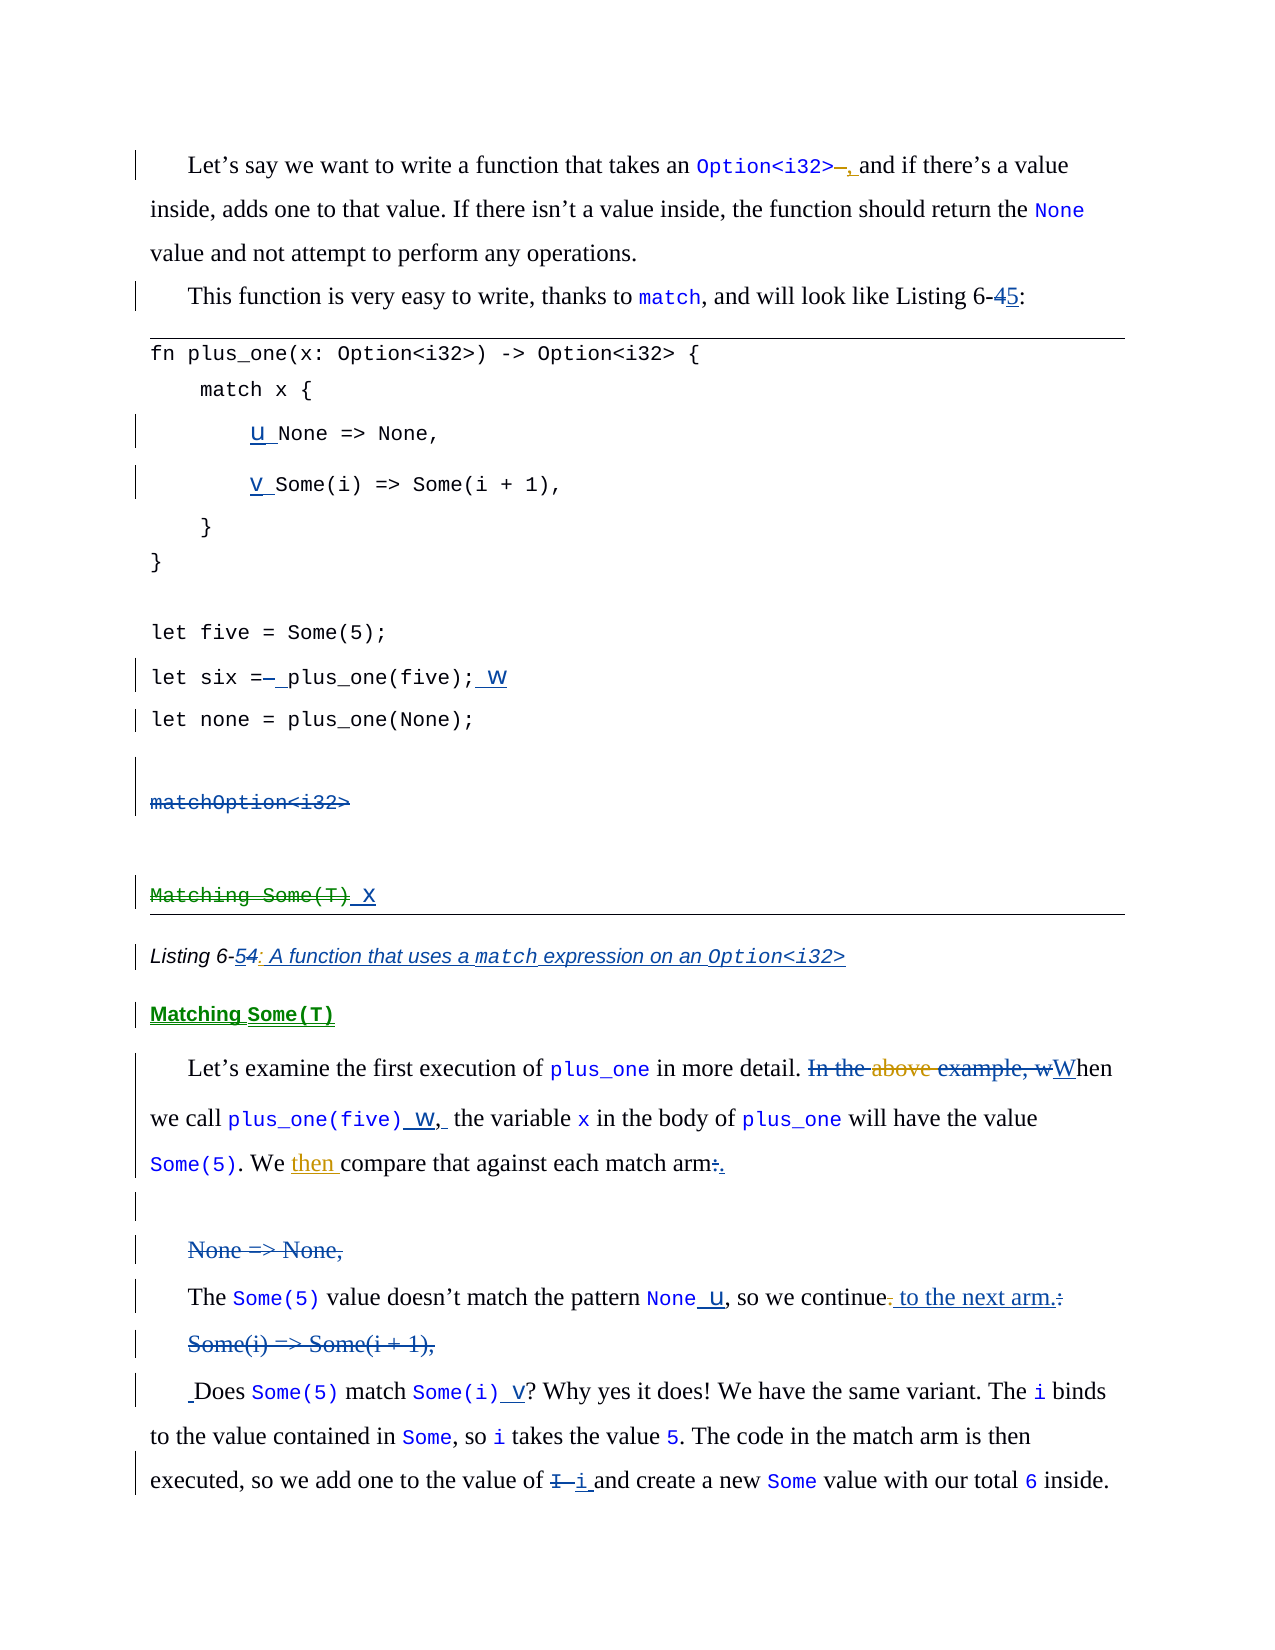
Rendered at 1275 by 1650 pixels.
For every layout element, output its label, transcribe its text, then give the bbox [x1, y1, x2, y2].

text None => None, [150, 414, 1125, 448]
text The Some(5) value doesn’t match the pattern None, so we continue [150, 1278, 1125, 1313]
text Some(i) => Some(i + 1), [150, 465, 1125, 499]
text let none = plus_one(None); [150, 709, 1125, 732]
text Listing 6- [150, 944, 1125, 970]
text Let’s say we want to write a function that takes an Option<i32>and if there’s a value inside, adds one to that value. If there isn’t a value inside, the function should return the None value and not attempt to perform any operations. [150, 150, 1125, 267]
text Does Some(5) match Some(i)? Why yes it does! We have the same variant. The i binds to the value contained in Some, so i takes the value 5. The code in the match arm is then executed, so we add one to the value of and create a new Some value with our total 6 inside. [150, 1373, 1125, 1495]
text This function is very easy to write, thanks to match, and will look like Listing 6-: [150, 281, 1125, 311]
text Let’s examine the first execution of plus_one in more detail. hen we call plus_one(five), the variable x in the body of plus_one will have the value Some(5). We compare that against each match arm [150, 1053, 1125, 1177]
text } [150, 516, 1125, 540]
text fn plus_one(x: Option<i32>) -> Option<i32> { [150, 339, 1125, 367]
text let six =plus_one(five); [150, 658, 1125, 692]
text let five = Some(5); [150, 622, 1125, 646]
text } [150, 551, 1125, 575]
text match x { [150, 378, 1125, 402]
